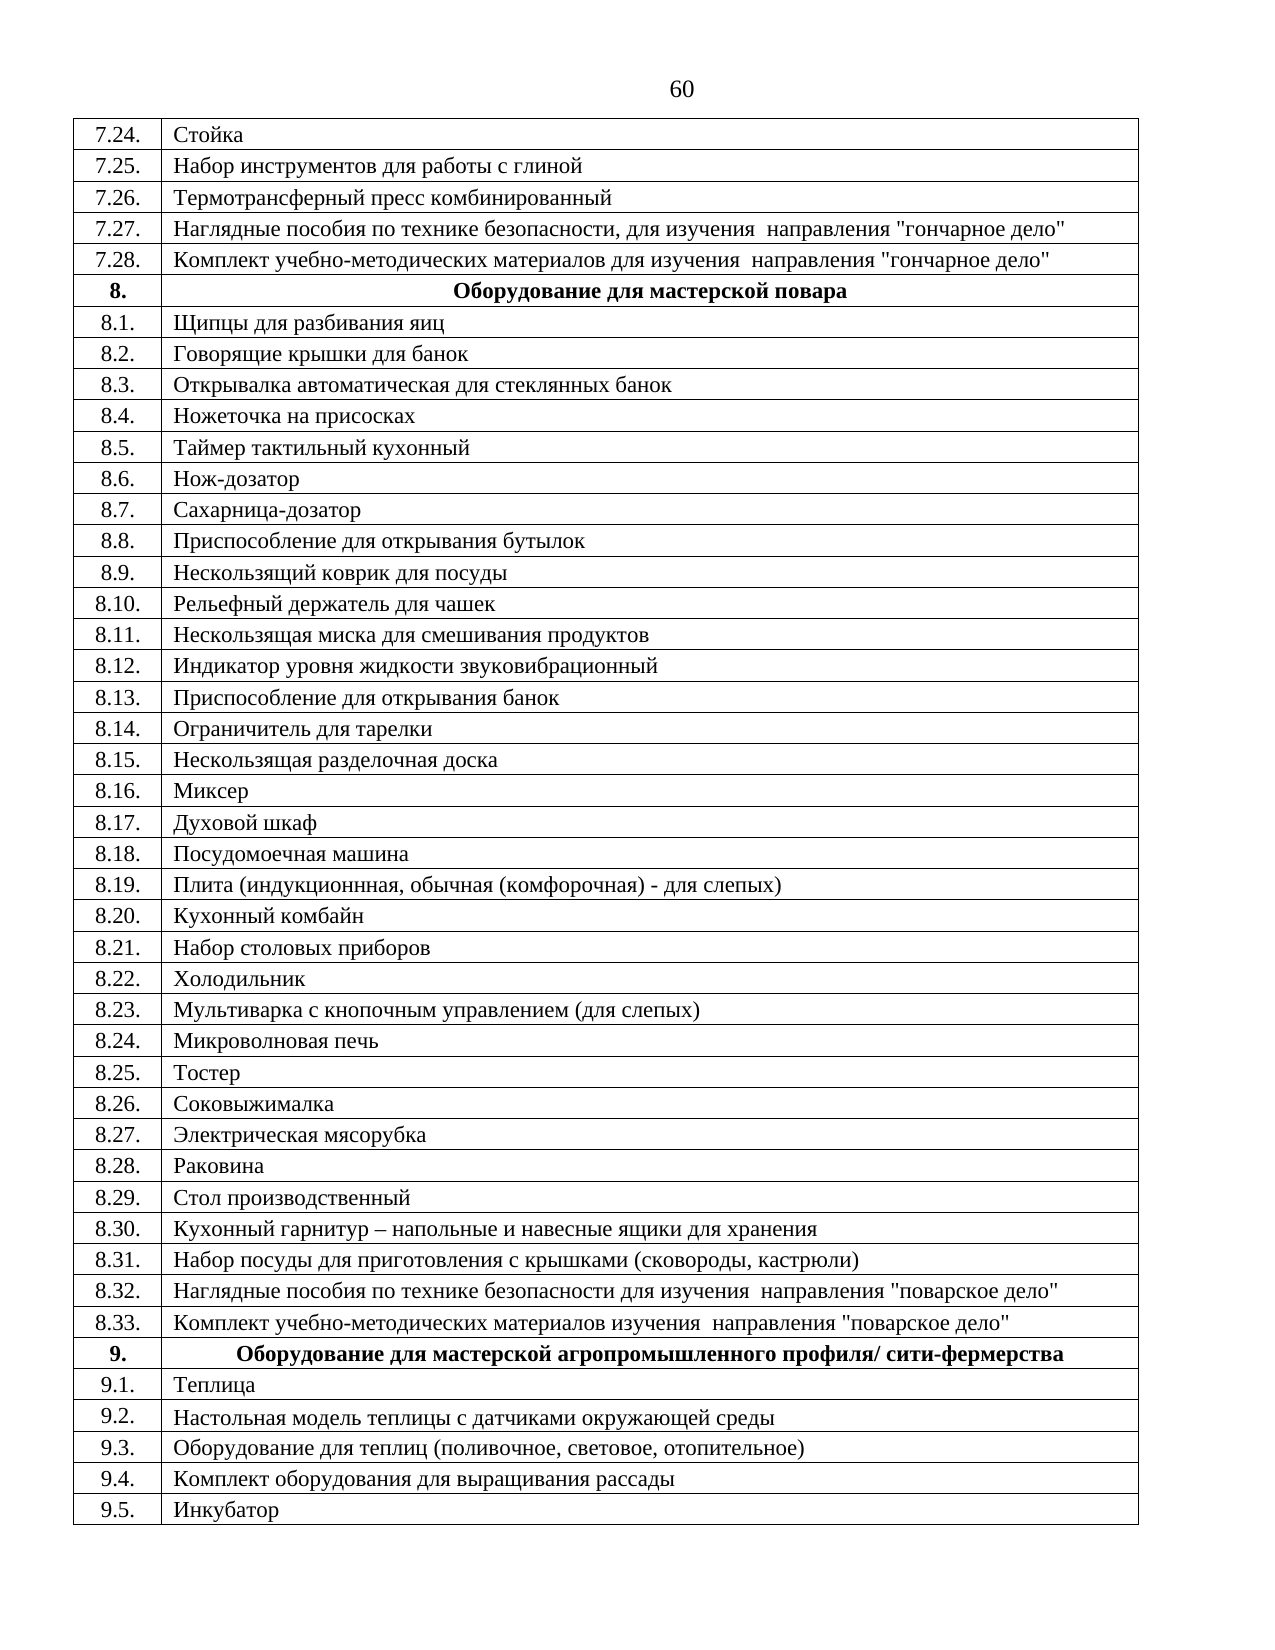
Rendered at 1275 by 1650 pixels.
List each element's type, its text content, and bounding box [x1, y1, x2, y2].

table_cell 8.14. [74, 713, 161, 743]
table_cell 8.3. [74, 369, 161, 399]
table_cell Кухонный гарнитур – напольные и навесные ящики для хранения [162, 1213, 1138, 1243]
table_cell Электрическая мясорубка [162, 1119, 1138, 1149]
table_cell 8.33. [74, 1307, 161, 1337]
table_cell Соковыжималка [162, 1088, 1138, 1118]
table_cell Микроволновая печь [162, 1025, 1138, 1056]
table_cell Ограничитель для тарелки [162, 713, 1138, 743]
table_cell Нож-дозатор [162, 463, 1138, 493]
table_cell 8.8. [74, 525, 161, 556]
table_cell 7.26. [74, 182, 161, 212]
table_cell 8.16. [74, 775, 161, 806]
table_cell 9.2. [74, 1400, 161, 1431]
table_cell Тостер [162, 1057, 1138, 1087]
table_cell 8.10. [74, 588, 161, 618]
table_cell 8.9. [74, 557, 161, 587]
table_cell Индикатор уровня жидкости звуковибрационный [162, 650, 1138, 681]
table_cell 8.13. [74, 682, 161, 712]
table_cell 8.5. [74, 432, 161, 462]
table_cell Раковина [162, 1150, 1138, 1181]
table_cell Оборудование для мастерской повара [162, 275, 1138, 306]
table_cell 8.20. [74, 900, 161, 931]
table_cell 8.21. [74, 932, 161, 962]
table_cell 8.19. [74, 869, 161, 899]
table_cell 8.24. [74, 1025, 161, 1056]
table_cell 8.6. [74, 463, 161, 493]
table_cell Приспособление для открывания бутылок [162, 525, 1138, 556]
table_cell Термотрансферный пресс комбинированный [162, 182, 1138, 212]
table_cell 8.1. [74, 307, 161, 337]
table_cell Приспособление для открывания банок [162, 682, 1138, 712]
table_cell Наглядные пособия по технике безопасности для изучения направления "поварское дело" [162, 1275, 1138, 1306]
table_cell Мультиварка с кнопочным управлением (для слепых) [162, 994, 1138, 1024]
table_cell 8. [74, 275, 161, 306]
table_cell 8.2. [74, 338, 161, 368]
table_cell 8.26. [74, 1088, 161, 1118]
table_cell 8.12. [74, 650, 161, 681]
table_cell Таймер тактильный кухонный [162, 432, 1138, 462]
table_cell 8.7. [74, 494, 161, 524]
table_cell Комплект учебно-методических материалов для изучения направления "гончарное дело" [162, 244, 1138, 274]
table_cell 9.4. [74, 1463, 161, 1493]
table_cell 7.28. [74, 244, 161, 274]
table_cell 7.24. [74, 119, 161, 149]
table_cell Комплект учебно-методических материалов изучения направления "поварское дело" [162, 1307, 1138, 1337]
table_cell 8.30. [74, 1213, 161, 1243]
table_cell 7.27. [74, 213, 161, 243]
table_cell 9.1. [74, 1369, 161, 1399]
table_cell Нескользящая разделочная доска [162, 744, 1138, 774]
table_cell 8.27. [74, 1119, 161, 1149]
table_cell Набор столовых приборов [162, 932, 1138, 962]
table_cell 8.29. [74, 1182, 161, 1212]
table_cell Оборудование для теплиц (поливочное, световое, отопительное) [162, 1432, 1138, 1462]
table_cell 8.32. [74, 1275, 161, 1306]
table_cell 8.23. [74, 994, 161, 1024]
table_cell 7.25. [74, 150, 161, 181]
table_cell 8.17. [74, 807, 161, 837]
table_cell Теплица [162, 1369, 1138, 1399]
table_cell 8.15. [74, 744, 161, 774]
table_cell Говорящие крышки для банок [162, 338, 1138, 368]
table_cell Открывалка автоматическая для стеклянных банок [162, 369, 1138, 399]
table_cell Нескользящая миска для смешивания продуктов [162, 619, 1138, 649]
table_cell Кухонный комбайн [162, 900, 1138, 931]
table_cell Рельефный держатель для чашек [162, 588, 1138, 618]
table_cell 8.28. [74, 1150, 161, 1181]
table_cell Щипцы для разбивания яиц [162, 307, 1138, 337]
table_cell Сахарница-дозатор [162, 494, 1138, 524]
table_cell 9. [74, 1338, 161, 1368]
table_cell 9.5. [74, 1494, 161, 1524]
table_cell Настольная модель теплицы с датчиками окружающей среды [162, 1400, 1138, 1431]
table_cell Стойка [162, 119, 1138, 149]
table_cell Набор посуды для приготовления с крышками (сковороды, кастрюли) [162, 1244, 1138, 1274]
table_cell Холодильник [162, 963, 1138, 993]
table_cell 8.25. [74, 1057, 161, 1087]
table_cell Нескользящий коврик для посуды [162, 557, 1138, 587]
table_cell Духовой шкаф [162, 807, 1138, 837]
table_cell Инкубатор [162, 1494, 1138, 1524]
table_cell 8.11. [74, 619, 161, 649]
table_cell Набор инструментов для работы с глиной [162, 150, 1138, 181]
table_cell 8.31. [74, 1244, 161, 1274]
table_cell Наглядные пособия по технике безопасности, для изучения направления "гончарное дело" [162, 213, 1138, 243]
table_cell Ножеточка на присосках [162, 400, 1138, 431]
table_cell Миксер [162, 775, 1138, 806]
table_cell 8.22. [74, 963, 161, 993]
table_cell Стол производственный [162, 1182, 1138, 1212]
table_cell Комплект оборудования для выращивания рассады [162, 1463, 1138, 1493]
table_cell 8.18. [74, 838, 161, 868]
table_cell Посудомоечная машина [162, 838, 1138, 868]
table_cell 8.4. [74, 400, 161, 431]
table_cell Оборудование для мастерской агропромышленного профиля/ сити-фермерства [162, 1338, 1138, 1368]
table_cell Плита (индукционнная, обычная (комфорочная) - для слепых) [162, 869, 1138, 899]
table_cell 9.3. [74, 1432, 161, 1462]
